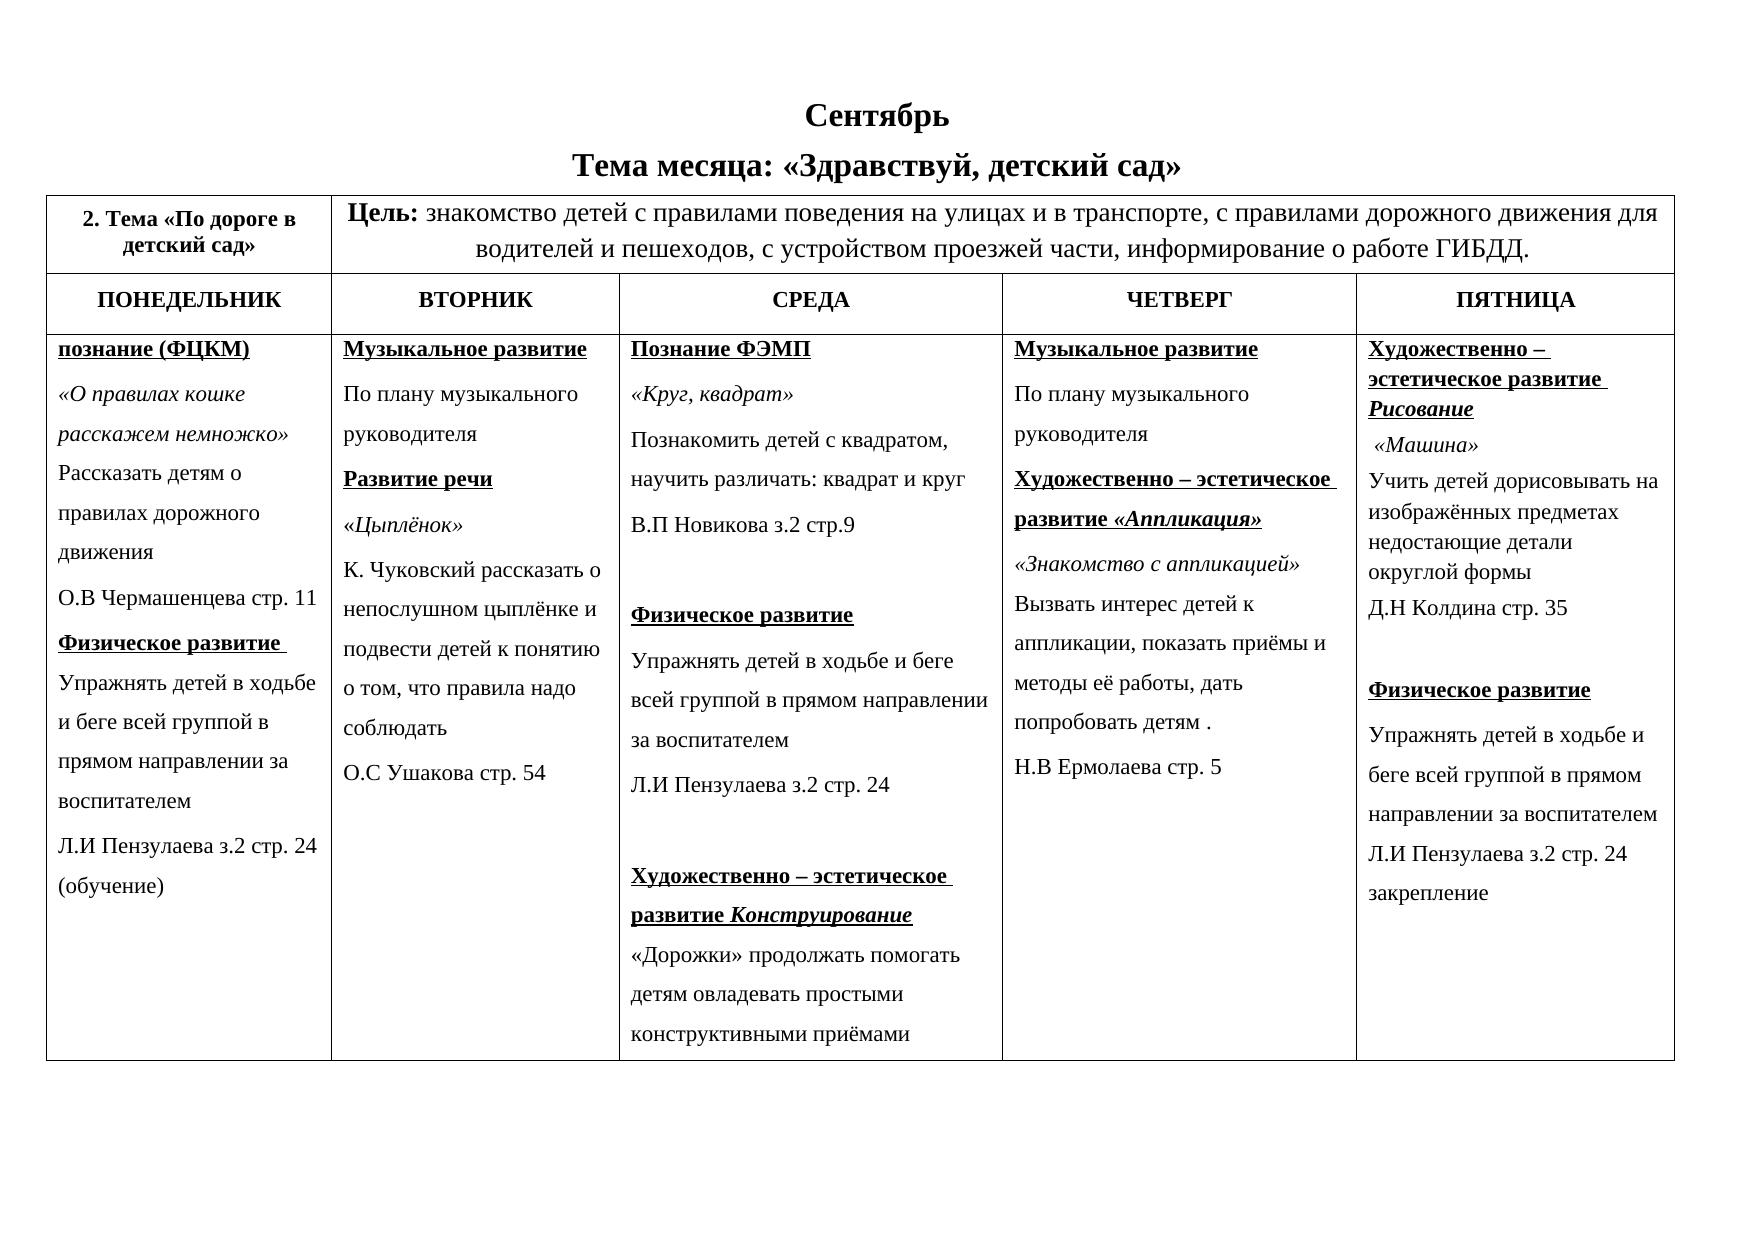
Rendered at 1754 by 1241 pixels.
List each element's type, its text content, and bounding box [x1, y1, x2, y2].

table_cell Музыкальное развитие По плану музыкального руководителя Развитие речи «Цыплёнок» К. Чуковский рассказать о непослушном цыплёнке и подвести детей к понятию о том, что правила надо соблюдать О.С Ушакова стр. 54 [332, 335, 619, 1059]
table_cell Музыкальное развитие По плану музыкального руководителя Художественно – эстетическое развитие «Аппликация» «Знакомство с аппликацией» Вызвать интерес детей к аппликации, показать приёмы и методы её работы, дать попробовать детям . Н.В Ермолаева стр. 5 [1003, 335, 1356, 1059]
table_cell познание (ФЦКМ) «О правилах кошке расскажем немножко» Рассказать детям о правилах дорожного движения О.В Чермашенцева стр. 11 Физическое развитие Упражнять детей в ходьбе и беге всей группой в прямом направлении за воспитателем Л.И Пензулаева з.2 стр. 24 (обучение) [47, 335, 331, 1059]
table_cell Художественно – эстетическое развитие Рисование «Машина» Учить детей дорисовывать на изображённых предметах недостающие детали округлой формы Д.Н Колдина стр. 35 Физическое развитие Упражнять детей в ходьбе и беге всей группой в прямом направлении за воспитателем Л.И Пензулаева з.2 стр. 24 закрепление [1357, 335, 1674, 1059]
text Сентябрь [59, 95, 1695, 133]
table_cell ПЯТНИЦА [1357, 274, 1674, 334]
table_header 2. Тема «По дороге в детский сад» [47, 196, 331, 273]
table_header Цель: знакомство детей с правилами поведения на улицах и в транспорте, с правилами дорожного движения для водителей и пешеходов, с устройством проезжей части, информирование о работе ГИБДД. [332, 196, 1674, 273]
text Тема месяца: «Здравствуй, детский сад» [59, 145, 1695, 183]
table_cell ПОНЕДЕЛЬНИК [47, 274, 331, 334]
table_cell ЧЕТВЕРГ [1003, 274, 1356, 334]
table_cell Познание ФЭМП «Круг, квадрат» Познакомить детей с квадратом, научить различать: квадрат и круг В.П Новикова з.2 стр.9 Физическое развитие Упражнять детей в ходьбе и беге всей группой в прямом направлении за воспитателем Л.И Пензулаева з.2 стр. 24 Художественно – эстетическое развитие Конструирование «Дорожки» продолжать помогать детям овладевать простыми конструктивными приёмами [620, 335, 1002, 1059]
table_cell СРЕДА [620, 274, 1002, 334]
table_cell ВТОРНИК [332, 274, 619, 334]
